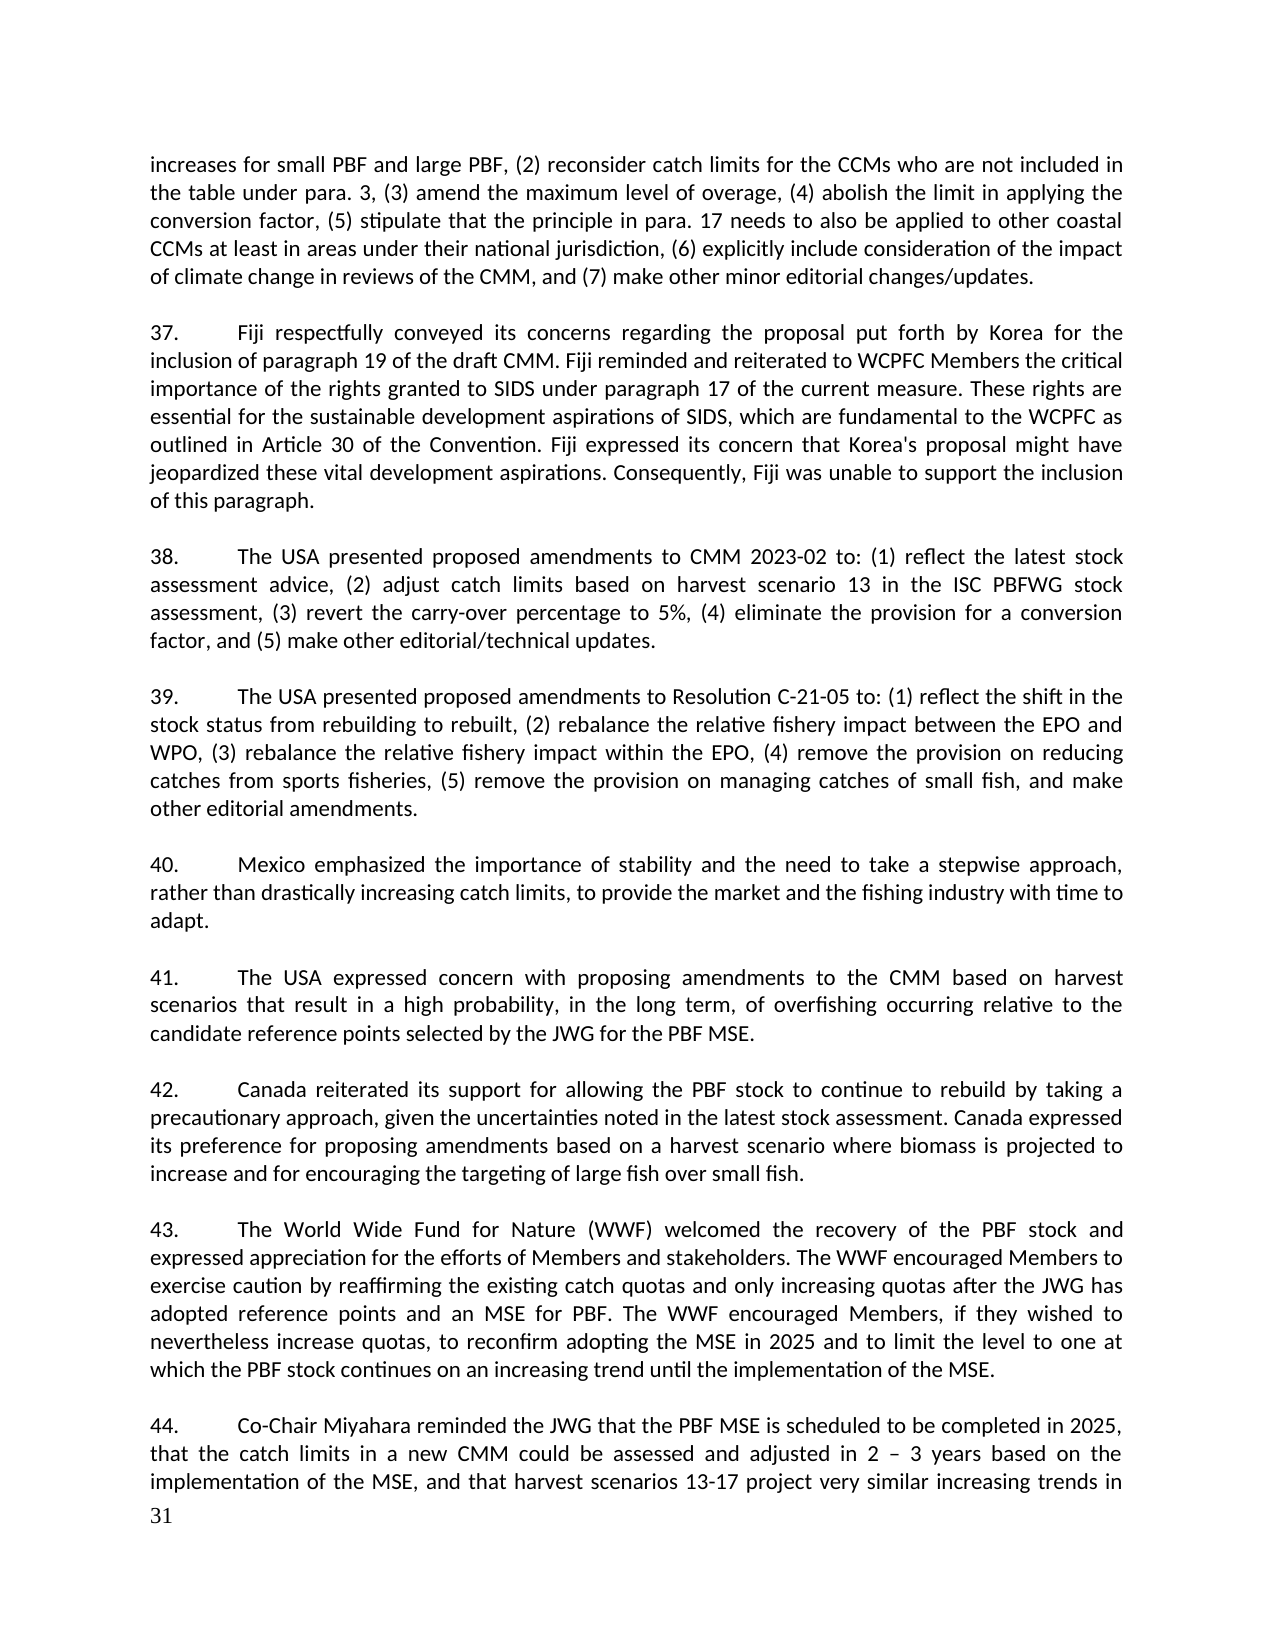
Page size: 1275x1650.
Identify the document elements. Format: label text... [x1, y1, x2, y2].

list Canada reiterated its support for allowing the PBF stock to continue to rebuild by taking a precautionary approach, given the uncertainties noted in the latest stock assessment. Canada expressed its preference for proposing amendments based on a harvest scenario where biomass is projected to increase and for encouraging the targeting of large fish over small fish. [150, 1075, 1125, 1187]
list The USA presented proposed amendments to CMM 2023-02 to: (1) reflect the latest stock assessment advice, (2) adjust catch limits based on harvest scenario 13 in the ISC PBFWG stock assessment, (3) revert the carry-over percentage to 5%, (4) eliminate the provision for a conversion factor, and (5) make other editorial/technical updates. [150, 542, 1125, 654]
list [150, 150, 1125, 290]
list The USA presented proposed amendments to Resolution C-21-05 to: (1) reflect the shift in the stock status from rebuilding to rebuilt, (2) rebalance the relative fishery impact between the EPO and WPO, (3) rebalance the relative fishery impact within the EPO, (4) remove the provision on reducing catches from sports fisheries, (5) remove the provision on managing catches of small fish, and make other editorial amendments. [150, 682, 1125, 822]
list The USA expressed concern with proposing amendments to the CMM based on harvest scenarios that result in a high probability, in the long term, of overfishing occurring relative to the candidate reference points selected by the JWG for the PBF MSE. [150, 963, 1125, 1047]
list Mexico emphasized the importance of stability and the need to take a stepwise approach, rather than drastically increasing catch limits, to provide the market and the fishing industry with time to adapt. [150, 851, 1125, 934]
list Fiji respectfully conveyed its concerns regarding the proposal put forth by Korea for the inclusion of paragraph 19 of the draft CMM. Fiji reminded and reiterated to WCPFC Members the critical importance of the rights granted to SIDS under paragraph 17 of the current measure. These rights are essential for the sustainable development aspirations of SIDS, which are fundamental to the WCPFC as outlined in Article 30 of the Convention. Fiji expressed its concern that Korea's proposal might have jeopardized these vital development aspirations. Consequently, Fiji was unable to support the inclusion of this paragraph. [150, 318, 1125, 514]
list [150, 1411, 1125, 1495]
list The World Wide Fund for Nature (WWF) welcomed the recovery of the PBF stock and expressed appreciation for the efforts of Members and stakeholders. The WWF encouraged Members to exercise caution by reaffirming the existing catch quotas and only increasing quotas after the JWG has adopted reference points and an MSE for PBF. The WWF encouraged Members, if they wished to nevertheless increase quotas, to reconfirm adopting the MSE in 2025 and to limit the level to one at which the PBF stock continues on an increasing trend until the implementation of the MSE. [150, 1215, 1125, 1383]
